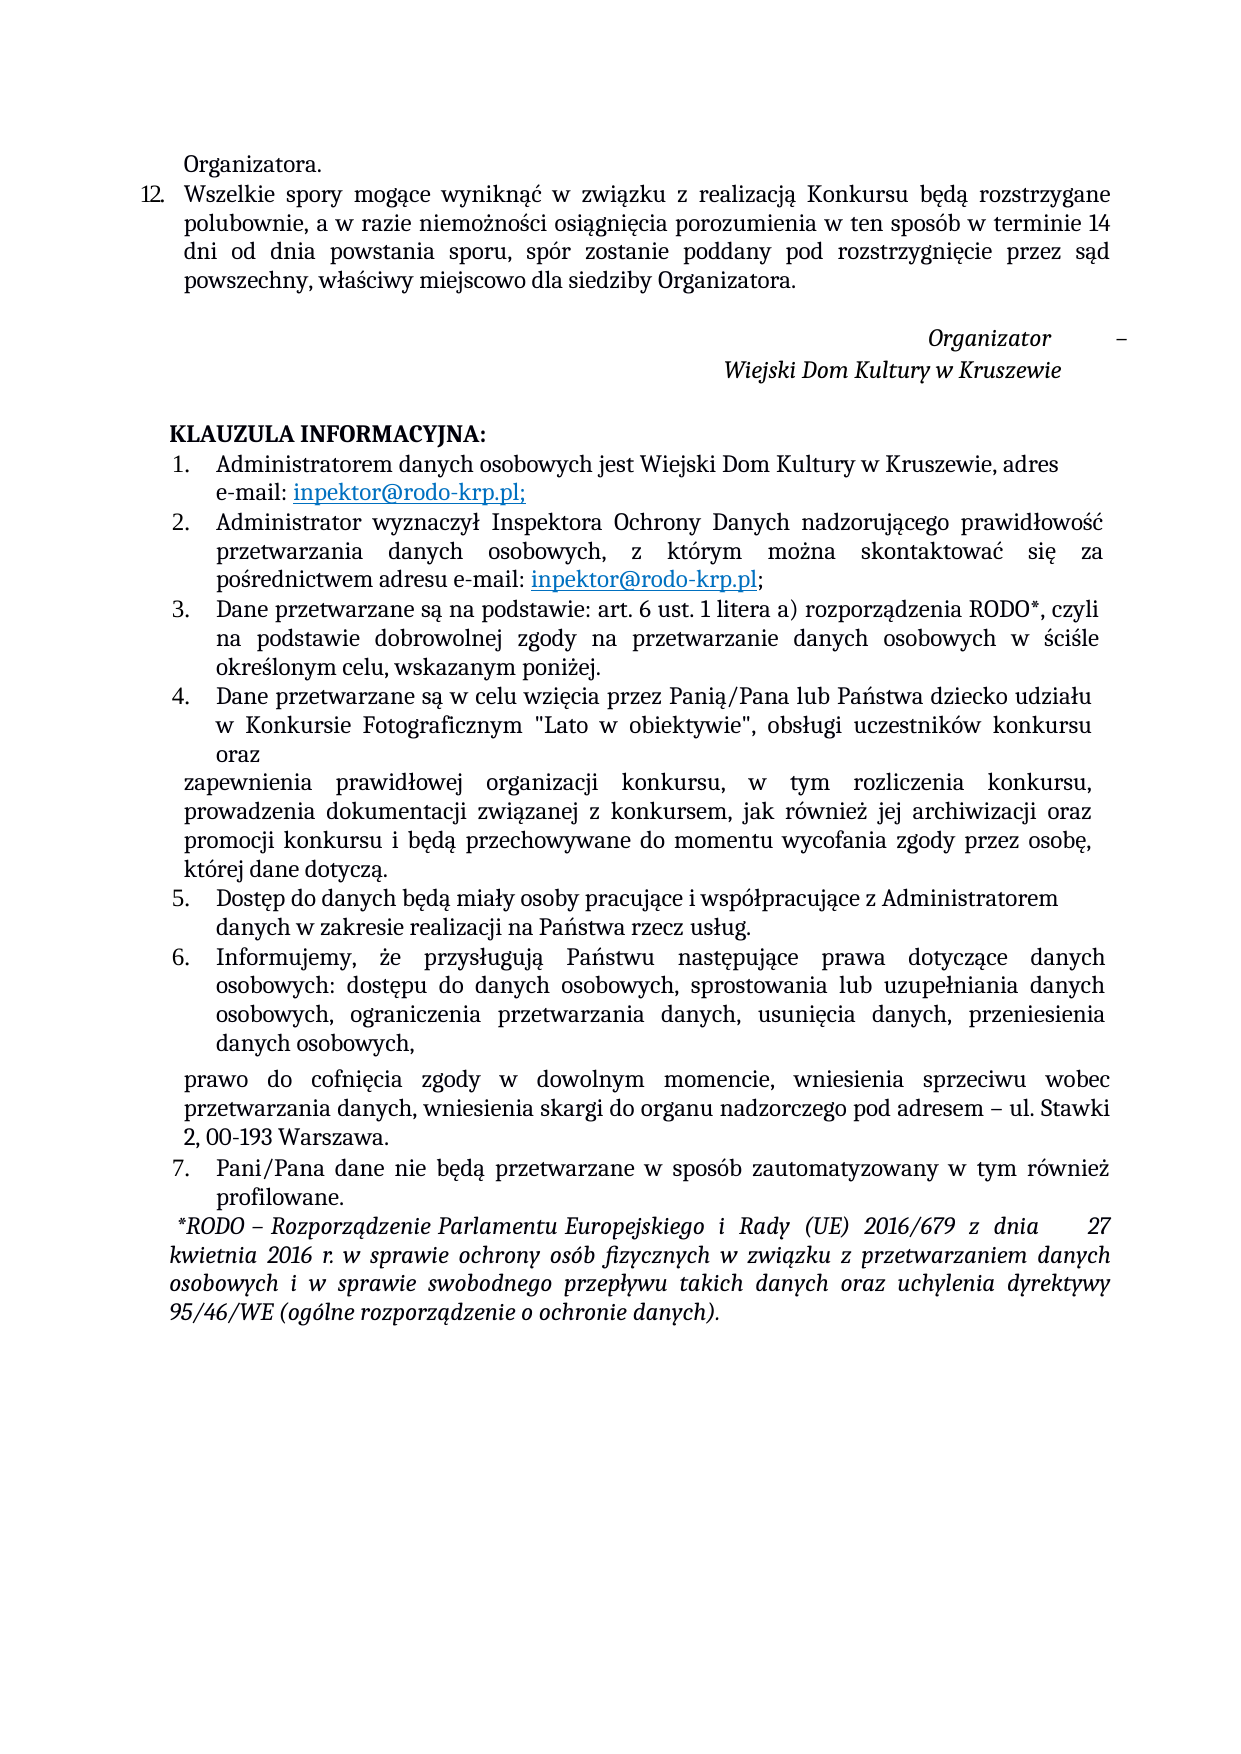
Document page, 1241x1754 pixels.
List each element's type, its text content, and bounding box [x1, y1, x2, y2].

text zapewnienia prawidłowej organizacji konkursu, w tym rozliczenia konkursu, prowadzenia dokumentacji związanej z konkursem, jak również jej archiwizacji oraz promocji konkursu i będą przechowywane do momentu wycofania zgody przez osobę, której dane dotyczą. [183, 768, 1093, 883]
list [139, 150, 1111, 179]
list Pani/Pana dane nie będą przetwarzane w sposób zautomatyzowany w tym również profilowane. [172, 1153, 1111, 1212]
list Administrator wyznaczył Inspektora Ochrony Danych nadzorującego prawidłowość przetwarzania danych osobowych, z którym można skontaktować się za pośrednictwem adresu e-mail: inpektor@rodo-krp.pl; [172, 507, 1104, 594]
list Dane przetwarzane są na podstawie: art. 6 ust. 1 litera a) rozporządzenia RODO*, czyli na podstawie dobrowolnej zgody na przetwarzanie danych osobowych w ściśle określonym celu, wskazanym poniżej. [172, 594, 1100, 681]
list Wszelkie spory mogące wyniknąć w związku z realizacją Konkursu będą rozstrzygane polubownie, a w razie niemożności osiągnięcia porozumienia w ten sposób w terminie 14 dni od dnia powstania sporu, spór zostanie poddany pod rozstrzygnięcie przez sąd powszechny, właściwy miejscowo dla siedziby Organizatora. [139, 179, 1112, 295]
list Administratorem danych osobowych jest Wiejski Dom Kultury w Kruszewie, adres e-mail: inpektor@rodo-krp.pl; [172, 449, 1060, 507]
list Dostęp do danych będą miały osoby pracujące i współpracujące z Administratorem danych w zakresie realizacji na Państwa rzecz usług. [172, 883, 1060, 942]
text prawo do cofnięcia zgody w dowolnym momencie, wniesienia sprzeciwu wobec przetwarzania danych, wniesienia skargi do organu nadzorczego pod adresem – ul. Stawki 2, 00-193 Warszawa. [183, 1065, 1111, 1152]
subtitle KLAUZULA INFORMACYJNA: [169, 420, 1128, 449]
list Dane przetwarzane są w celu wzięcia przez Panią/Pana lub Państwa dziecko udziału w Konkursie Fotograficznym "Lato w obiektywie", obsługi uczestników konkursu oraz [172, 681, 1093, 768]
list Informujemy, że przysługują Państwu następujące prawa dotyczące danych osobowych: dostępu do danych osobowych, sprostowania lub uzupełniania danych osobowych, ograniczenia przetwarzania danych, usunięcia danych, przeniesienia danych osobowych, [172, 942, 1106, 1057]
text Organizator – Wiejski Dom Kultury w Kruszewie [723, 323, 1128, 385]
text *RODO – Rozporządzenie Parlamentu Europejskiego i Rady (UE) 2016/679 z dnia 27 kwietnia 2016 r. w sprawie ochrony osób fizycznych w związku z przetwarzaniem danych osobowych i w sprawie swobodnego przepływu takich danych oraz uchylenia dyrektywy 95/46/WE (ogólne rozporządzenie o ochronie danych). [169, 1212, 1112, 1327]
